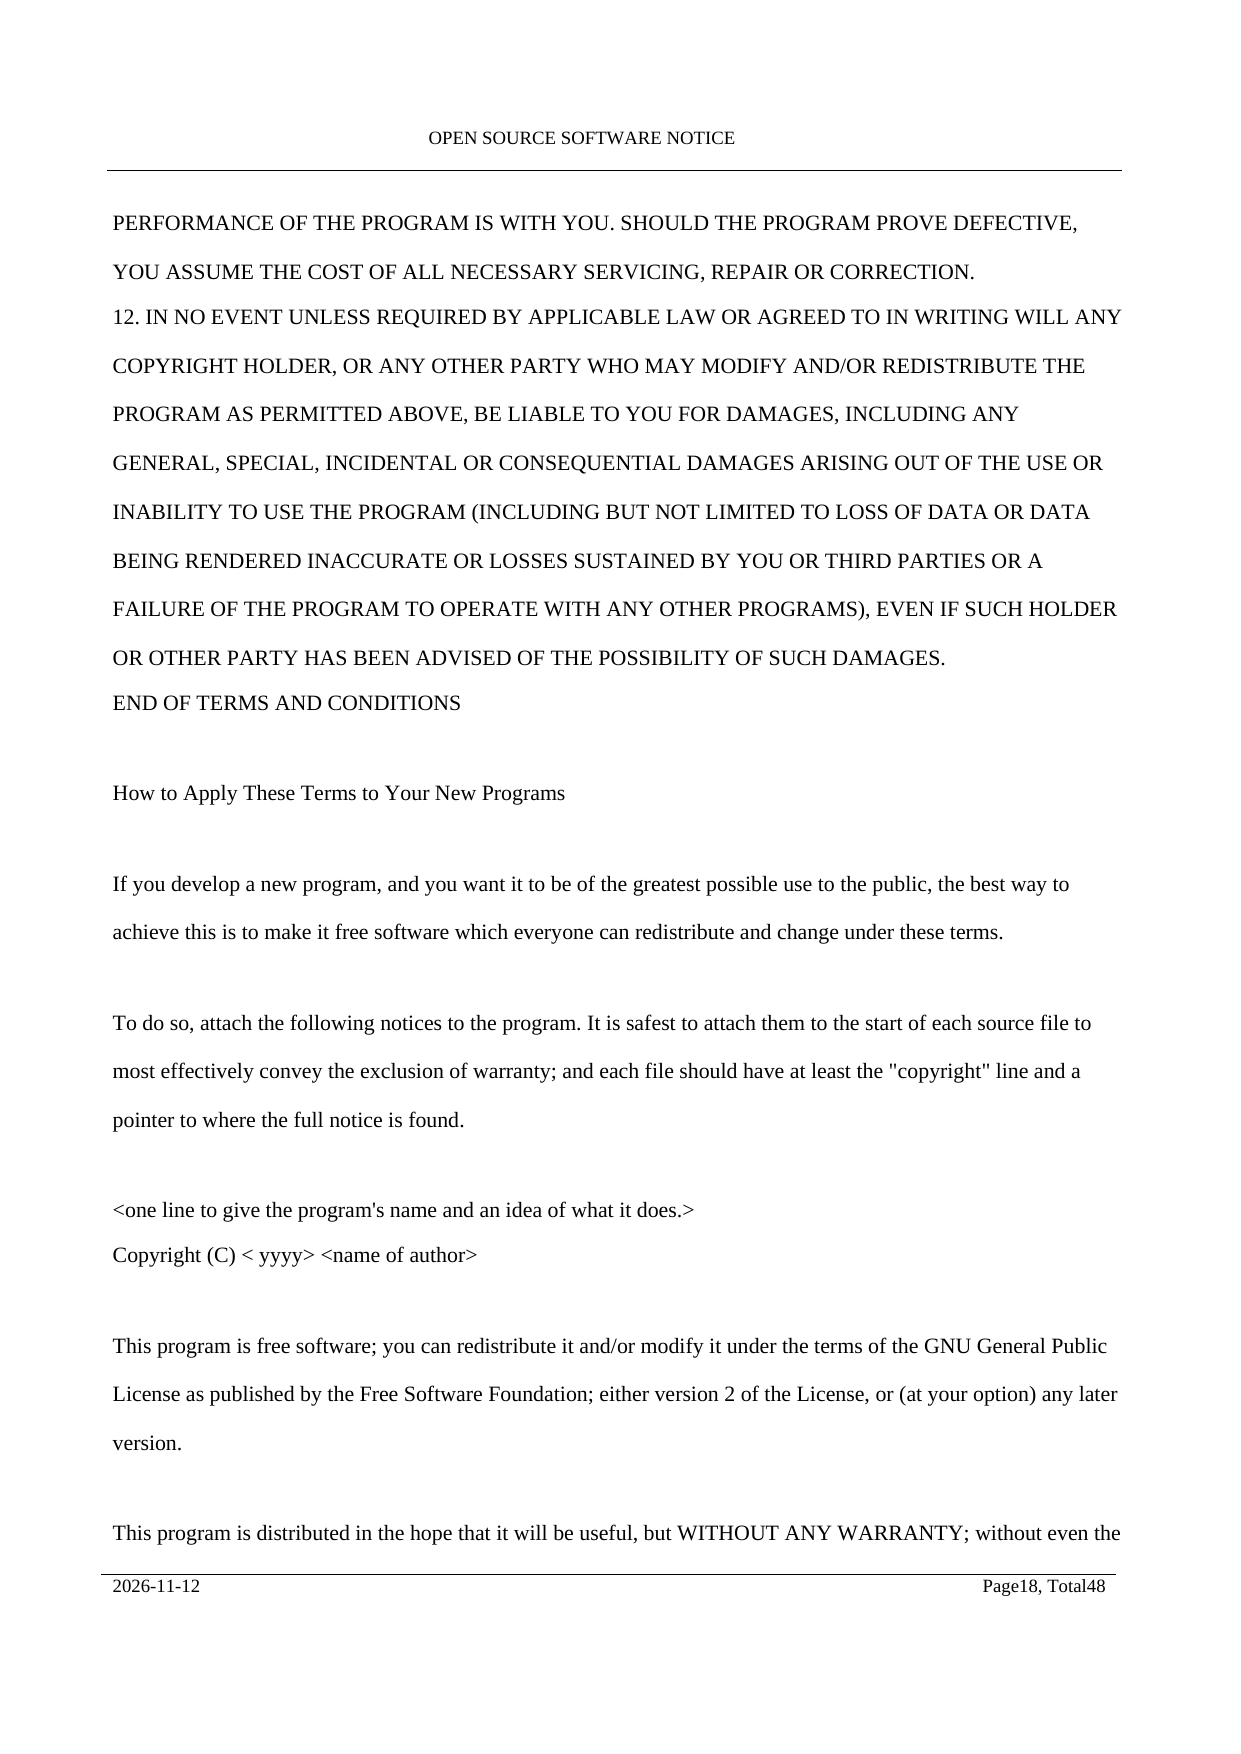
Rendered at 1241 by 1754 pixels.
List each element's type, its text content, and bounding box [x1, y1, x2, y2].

text If you develop a new program, and you want it to be of the greatest possible use to the public, the best way to achieve this is to make it free software which everyone can redistribute and change under these terms. [112, 867, 1128, 948]
text 12. IN NO EVENT UNLESS REQUIRED BY APPLICABLE LAW OR AGREED TO IN WRITING WILL ANY COPYRIGHT HOLDER, OR ANY OTHER PARTY WHO MAY MODIFY AND/OR REDISTRIBUTE THE PROGRAM AS PERMITTED ABOVE, BE LIABLE TO YOU FOR DAMAGES, INCLUDING ANY GENERAL, SPECIAL, INCIDENTAL OR CONSEQUENTIAL DAMAGES ARISING OUT OF THE USE OR INABILITY TO USE THE PROGRAM (INCLUDING BUT NOT LIMITED TO LOSS OF DATA OR DATA BEING RENDERED INACCURATE OR LOSSES SUSTAINED BY YOU OR THIRD PARTIES OR A FAILURE OF THE PROGRAM TO OPERATE WITH ANY OTHER PROGRAMS), EVEN IF SUCH HOLDER OR OTHER PARTY HAS BEEN ADVISED OF THE POSSIBILITY OF SUCH DAMAGES. [112, 300, 1128, 674]
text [112, 1517, 1128, 1549]
text How to Apply These Terms to Your New Programs [112, 777, 1128, 809]
text END OF TERMS AND CONDITIONS [112, 687, 1128, 719]
text <one line to give the program's name and an idea of what it does.> [112, 1194, 1128, 1226]
text To do so, attach the following notices to the program. It is safest to attach them to the start of each source file to most effectively convey the exclusion of warranty; and each file should have at least the "copyright" line and a pointer to where the full notice is found. [112, 1006, 1128, 1136]
text Copyright (C) < yyyy> <name of author> [112, 1239, 1128, 1271]
text This program is free software; you can redistribute it and/or modify it under the terms of the GNU General Public License as published by the Free Software Foundation; either version 2 of the License, or (at your option) any later version. [112, 1329, 1128, 1459]
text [112, 206, 1128, 288]
